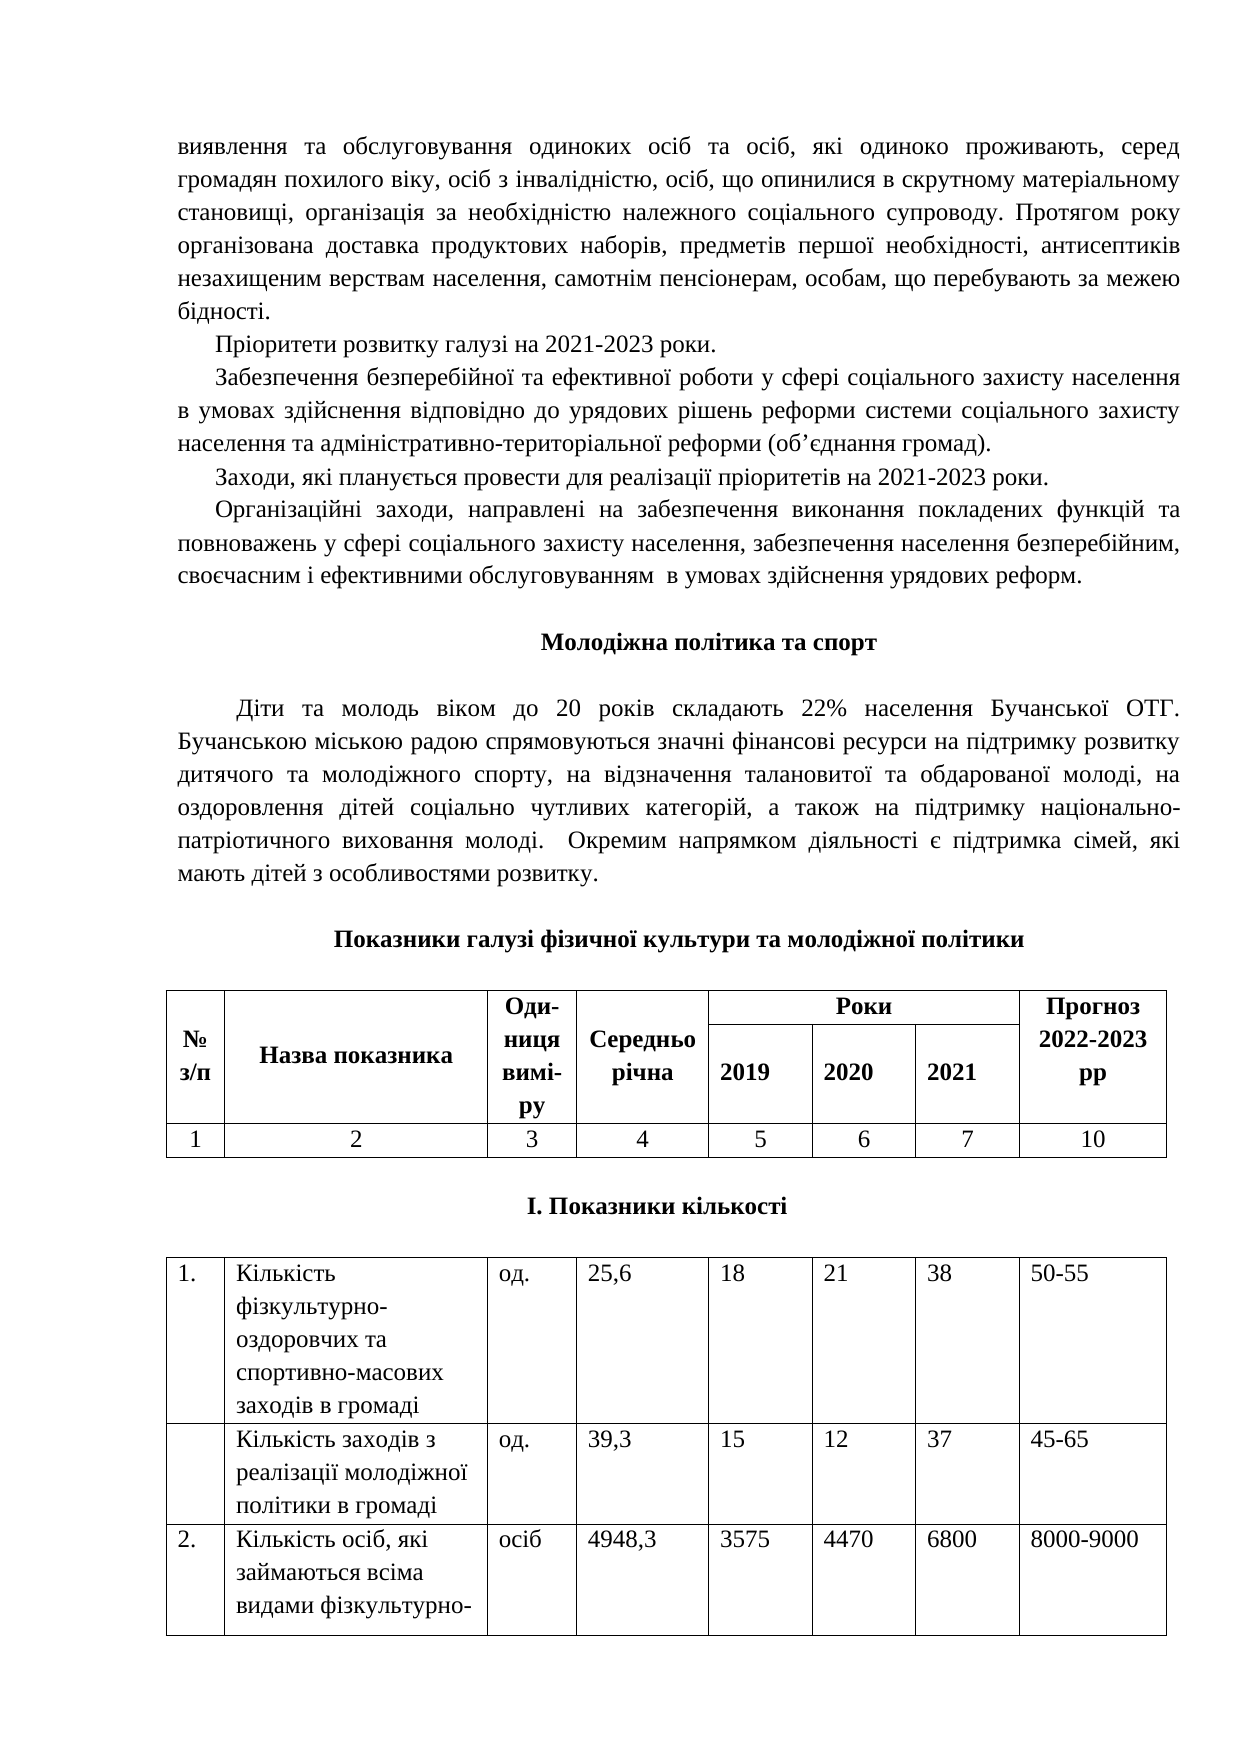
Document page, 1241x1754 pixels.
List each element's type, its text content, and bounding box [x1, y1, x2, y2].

table_header Середньорічна [577, 991, 708, 1123]
table_cell 10 [1020, 1124, 1166, 1157]
table_cell 8000-9000 [1020, 1525, 1166, 1635]
table_cell 3575 [709, 1525, 812, 1635]
table_cell 45-65 [1020, 1424, 1166, 1523]
table_cell 1 [167, 1124, 224, 1157]
table_cell 38 [916, 1258, 1019, 1423]
table_cell 2 [225, 1124, 487, 1157]
text Діти та молодь віком до 20 років складають 22% населення Бучанської ОТГ. Бучанською міською радою спрямовуються значні фінансові ресурси на підтримку розвитку дитячого та молодіжного спорту, на відзначення талановитої та обдарованої молоді, на оздоровлення дітей соціально чутливих категорій, а також на підтримку національно-патріотичного виховання молоді. Окремим напрямком діяльності є підтримка сімей, які мають дітей з особливостями розвитку. [177, 693, 1181, 887]
table_cell 39,3 [577, 1424, 708, 1523]
table_cell 3 [488, 1124, 576, 1157]
table_cell 15 [709, 1424, 812, 1523]
table_cell 2021 [916, 1025, 1019, 1123]
table_cell осіб [488, 1525, 576, 1635]
table_cell 37 [916, 1424, 1019, 1523]
table_cell Кількість фізкультурно-оздоровчих та спортивно-масових заходів в громаді [225, 1258, 487, 1423]
table_cell 5 [709, 1124, 812, 1157]
text Організаційні заходи, направлені на забезпечення виконання покладених функцій та повноважень у сфері соціального захисту населення, забезпечення населення безперебійним, своєчасним і ефективними обслуговуванням в умовах здійснення урядових реформ. [177, 494, 1181, 589]
table_cell 25,6 [577, 1258, 708, 1423]
text Показники галузі фізичної культури та молодіжної політики [177, 924, 1181, 953]
table_header Роки [709, 991, 1019, 1024]
text Молодіжна політика та спорт [177, 627, 1181, 655]
table_cell [167, 1424, 224, 1523]
table_header № з/п [167, 991, 224, 1123]
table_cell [225, 1525, 487, 1635]
table_cell 7 [916, 1124, 1019, 1157]
table_header Прогноз 2022-2023 рр [1020, 991, 1166, 1123]
text Заходи, які планується провести для реалізації пріоритетів на 2021-2023 роки. [177, 462, 1181, 490]
table_cell 1. [167, 1258, 224, 1423]
table_header Назва показника [225, 991, 487, 1123]
table_cell 2. [167, 1525, 224, 1635]
text Забезпечення безперебійної та ефективної роботи у сфері соціального захисту населення в умовах здійснення відповідно до урядових рішень реформи системи соціального захисту населення та адміністративно-територіальної реформи (об’єднання громад). [177, 362, 1181, 457]
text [177, 131, 1181, 325]
table_cell 50-55 [1020, 1258, 1166, 1423]
table_cell 2020 [813, 1025, 915, 1123]
table_cell 4 [577, 1124, 708, 1157]
table_cell 6800 [916, 1525, 1019, 1635]
table_cell Кількість заходів з реалізації молодіжної політики в громаді [225, 1424, 487, 1523]
table_cell 4948,3 [577, 1525, 708, 1635]
table_cell 4470 [813, 1525, 915, 1635]
table_cell од. [488, 1258, 576, 1423]
text Пріоритети розвитку галузі на 2021-2023 роки. [177, 329, 1181, 358]
table_cell од. [488, 1424, 576, 1523]
table_cell 12 [813, 1424, 915, 1523]
table_cell 2019 [709, 1025, 812, 1123]
table_cell І. Показники кількості [166, 1158, 1148, 1257]
table_cell 21 [813, 1258, 915, 1423]
table_header Оди-ниця вимі-ру [488, 991, 576, 1123]
table_cell 6 [813, 1124, 915, 1157]
table_cell 18 [709, 1258, 812, 1423]
